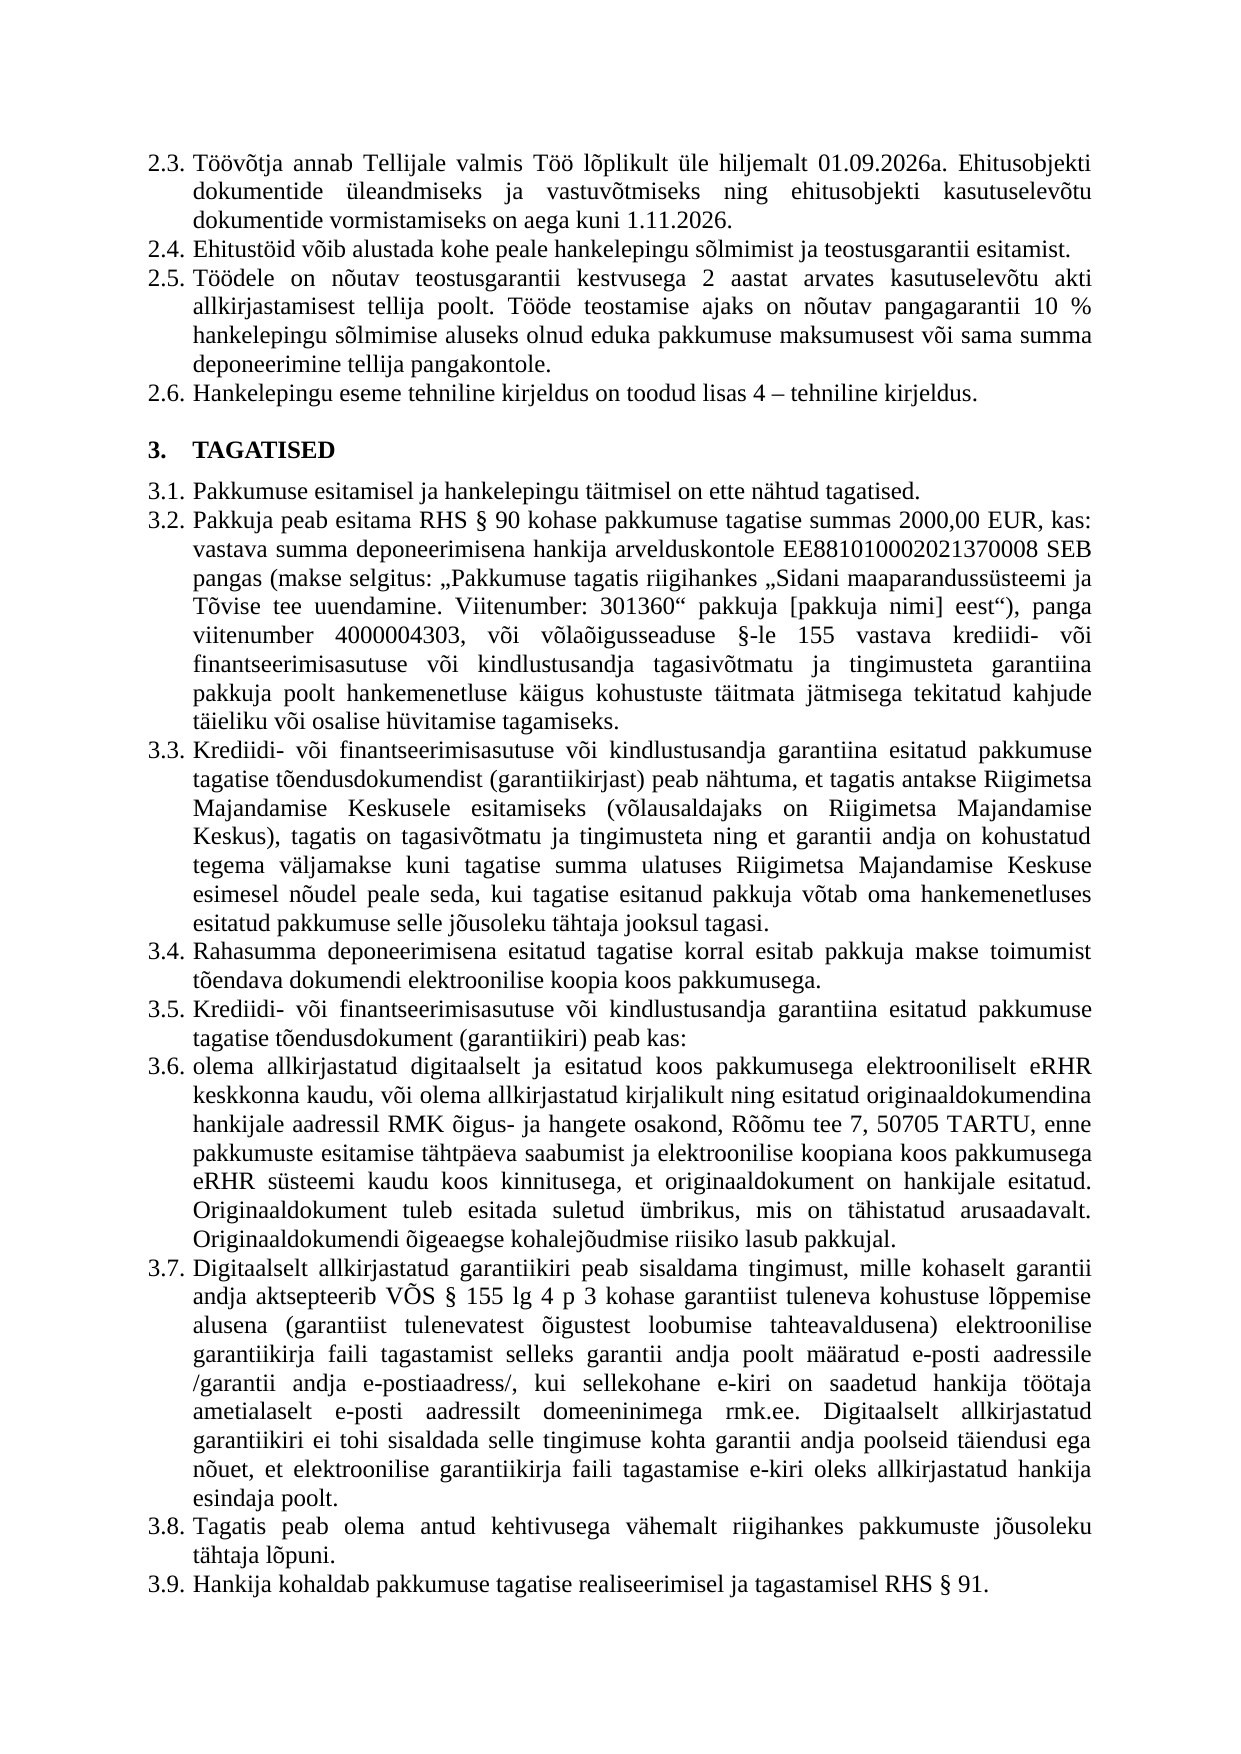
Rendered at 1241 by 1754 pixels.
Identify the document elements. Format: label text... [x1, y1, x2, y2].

text Töövõtja annab Tellijale valmis Töö lõplikult üle hiljemalt 01.09.2026a. Ehitusobjekti dokumentide üleandmiseks ja vastuvõtmiseks ning ehitusobjekti kasutuselevõtu dokumentide vormistamiseks on aega kuni 1.11.2026. [148, 148, 1093, 234]
text olema allkirjastatud digitaalselt ja esitatud koos pakkumusega elektrooniliselt eRHR keskkonna kaudu, või olema allkirjastatud kirjalikult ning esitatud originaaldokumendina hankijale aadressil RMK õigus- ja hangete osakond, Rõõmu tee 7, 50705 TARTU, enne pakkumuste esitamise tähtpäeva saabumist ja elektroonilise koopiana koos pakkumusega eRHR süsteemi kaudu koos kinnitusega, et originaaldokument on hankijale esitatud. Originaaldokument tuleb esitada suletud ümbrikus, mis on tähistatud arusaadavalt. Originaaldokumendi õigeaegse kohalejõudmise riisiko lasub pakkujal. [148, 1051, 1093, 1253]
text Krediidi- või finantseerimisasutuse või kindlustusandja garantiina esitatud pakkumuse tagatise tõendusdokument (garantiikiri) peab kas: [148, 994, 1093, 1051]
text Pakkumuse esitamisel ja hankelepingu täitmisel on ette nähtud tagatised. [148, 476, 1093, 505]
text Tagatis peab olema antud kehtivusega vähemalt riigihankes pakkumuste jõusoleku tähtaja lõpuni. [148, 1511, 1093, 1569]
text Töödele on nõutav teostusgarantii kestvusega 2 aastat arvates kasutuselevõtu akti allkirjastamisest tellija poolt. Tööde teostamise ajaks on nõutav pangagarantii 10 % hankelepingu sõlmimise aluseks olnud eduka pakkumuse maksumusest või sama summa deponeerimine tellija pangakontole. [148, 263, 1093, 378]
text Ehitustöid võib alustada kohe peale hankelepingu sõlmimist ja teostusgarantii esitamist. [148, 234, 1093, 263]
text Pakkuja peab esitama RHS § 90 kohase pakkumuse tagatise summas 2000,00 EUR, kas: vastava summa deponeerimisena hankija arvelduskontole EE881010002021370008 SEB pangas (makse selgitus: „Pakkumuse tagatis riigihankes „Sidani maaparandussüsteemi ja Tõvise tee uuendamine. Viitenumber: 301360“ pakkuja [pakkuja nimi] eest“), panga viitenumber 4000004303, või võlaõigusseaduse §-le 155 vastava krediidi- või finantseerimisasutuse või kindlustusandja tagasivõtmatu ja tingimusteta garantiina pakkuja poolt hankemenetluse käigus kohustuste täitmata jätmisega tekitatud kahjude täieliku või osalise hüvitamise tagamiseks. [148, 505, 1093, 735]
text Hankija kohaldab pakkumuse tagatise realiseerimisel ja tagastamisel RHS § 91. [148, 1569, 1093, 1598]
text Krediidi- või finantseerimisasutuse või kindlustusandja garantiina esitatud pakkumuse tagatise tõendusdokumendist (garantiikirjast) peab nähtuma, et tagatis antakse Riigimetsa Majandamise Keskusele esitamiseks (võlausaldajaks on Riigimetsa Majandamise Keskus), tagatis on tagasivõtmatu ja tingimusteta ning et garantii andja on kohustatud tegema väljamakse kuni tagatise summa ulatuses Riigimetsa Majandamise Keskuse esimesel nõudel peale seda, kui tagatise esitanud pakkuja võtab oma hankemenetluses esitatud pakkumuse selle jõusoleku tähtaja jooksul tagasi. [148, 735, 1093, 936]
text Hankelepingu eseme tehniline kirjeldus on toodud lisas 4 – tehniline kirjeldus. [148, 378, 1093, 406]
text Digitaalselt allkirjastatud garantiikiri peab sisaldama tingimust, mille kohaselt garantii andja aktsepteerib VÕS § 155 lg 4 p 3 kohase garantiist tuleneva kohustuse lõppemise alusena (garantiist tulenevatest õigustest loobumise tahteavaldusena) elektroonilise garantiikirja faili tagastamist selleks garantii andja poolt määratud e-posti aadressile /garantii andja e-postiaadress/, kui sellekohane e-kiri on saadetud hankija töötaja ametialaselt e-posti aadressilt domeeninimega rmk.ee. Digitaalselt allkirjastatud garantiikiri ei tohi sisaldada selle tingimuse kohta garantii andja poolseid täiendusi ega nõuet, et elektroonilise garantiikirja faili tagastamise e-kiri oleks allkirjastatud hankija esindaja poolt. [148, 1253, 1093, 1511]
list TAGATISED [148, 435, 1093, 464]
text Rahasumma deponeerimisena esitatud tagatise korral esitab pakkuja makse toimumist tõendava dokumendi elektroonilise koopia koos pakkumusega. [148, 936, 1093, 994]
